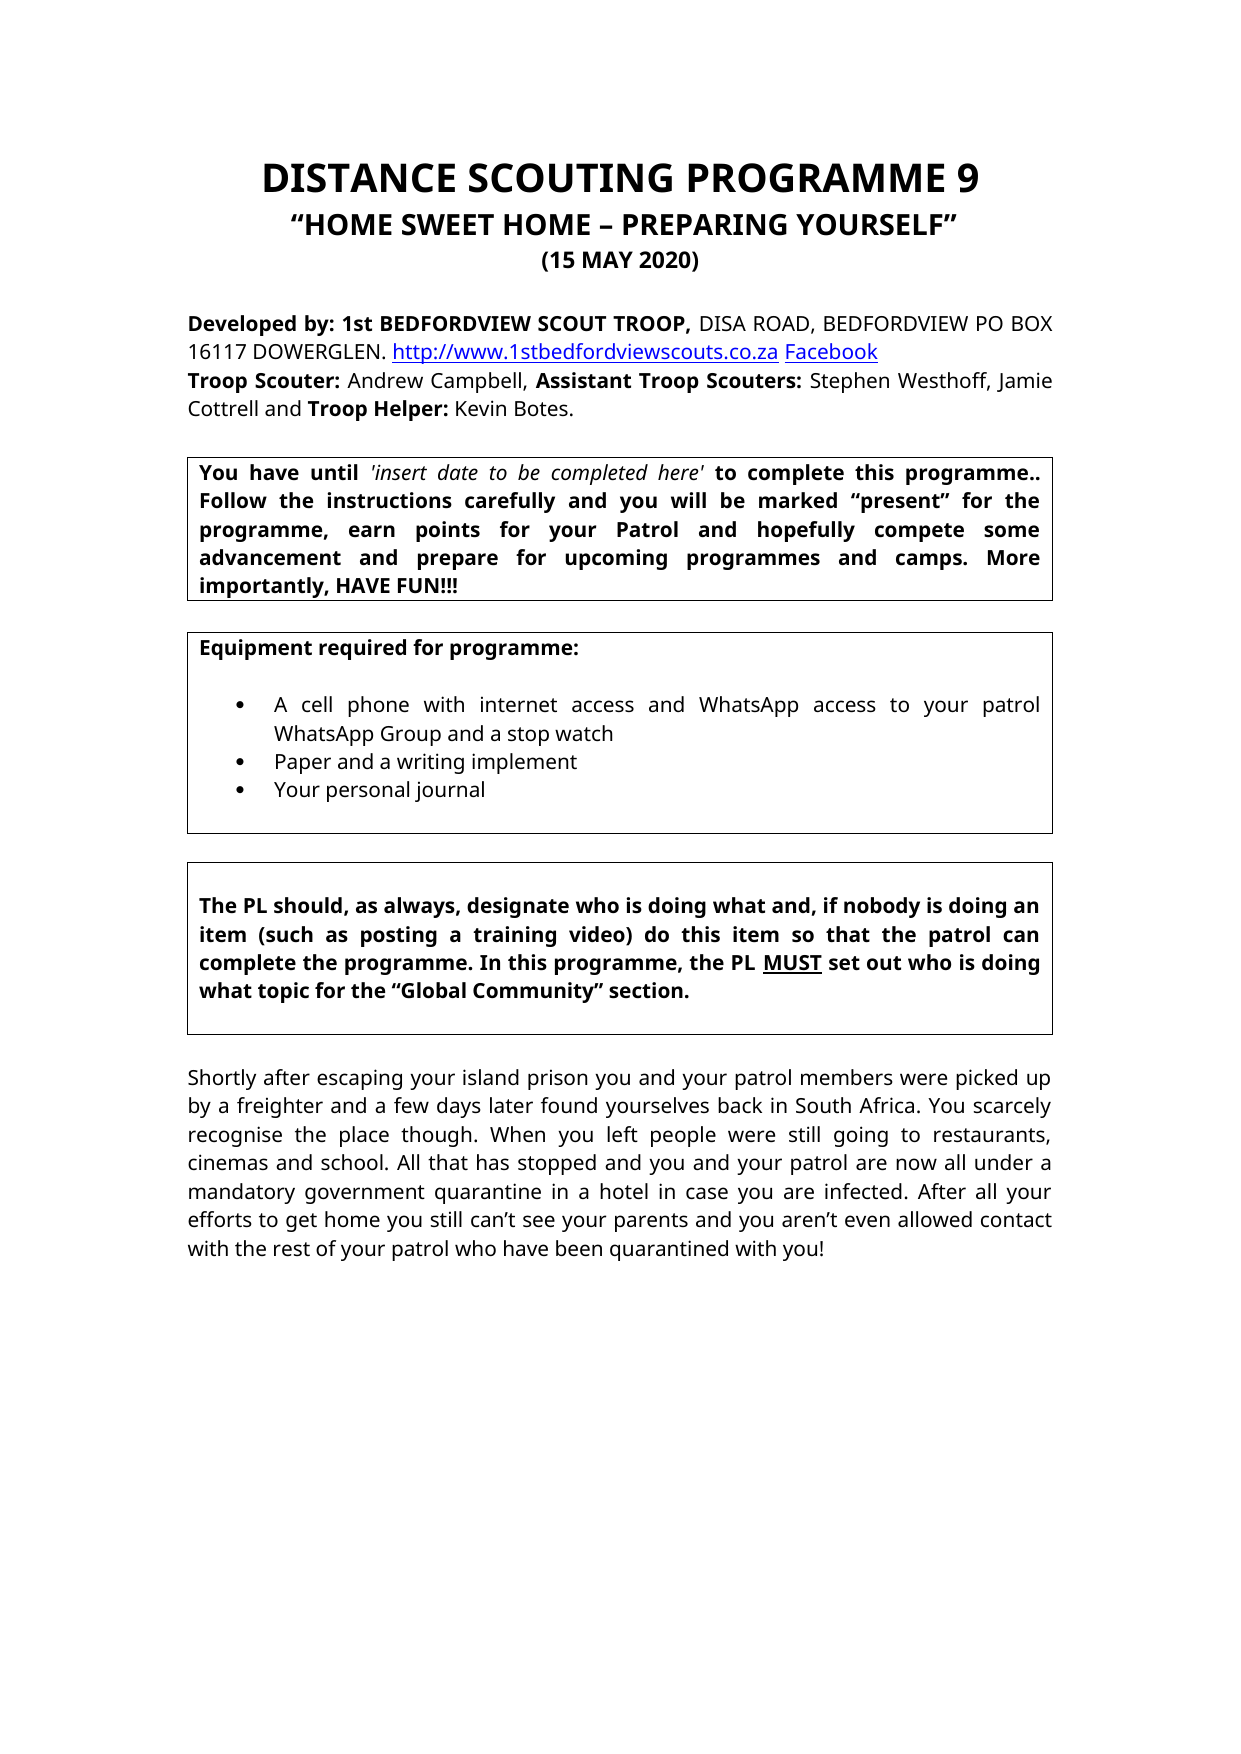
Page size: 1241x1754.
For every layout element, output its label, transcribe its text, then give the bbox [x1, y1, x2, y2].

table_header You have until 'insert date to be completed here' to complete this programme.. Follow the instructions carefully and you will be marked “present” for the programme, earn points for your Patrol and hopefully compete some advancement and prepare for upcoming programmes and camps. More importantly, HAVE FUN!!! [188, 458, 1052, 600]
table_header Equipment required for programme: A cell phone with internet access and WhatsApp access to your patrol WhatsApp Group and a stop watch Paper and a writing implement Your personal journal [188, 633, 1052, 832]
text (15 MAY 2020) [187, 244, 1053, 275]
text Shortly after escaping your island prison you and your patrol members were picked up by a freighter and a few days later found yourselves back in South Africa. You scarcely recognise the place though. When you left people were still going to restaurants, cinemas and school. All that has stopped and you and your patrol are now all under a mandatory government quarantine in a hotel in case you are infected. After all your efforts to get home you still can’t see your parents and you aren’t even allowed contact with the rest of your patrol who have been quarantined with you! [187, 1063, 1053, 1262]
text DISTANCE SCOUTING PROGRAMME 9 [187, 150, 1053, 204]
table_header The PL should, as always, designate who is doing what and, if nobody is doing an item (such as posting a training video) do this item so that the patrol can complete the programme. In this programme, the PL MUST set out who is doing what topic for the “Global Community” section. [188, 863, 1052, 1033]
text Troop Scouter: Andrew Campbell, Assistant Troop Scouters: Stephen Westhoff, Jamie Cottrell and Troop Helper: Kevin Botes. [187, 366, 1053, 423]
text Developed by: 1st BEDFORDVIEW SCOUT TROOP, DISA ROAD, BEDFORDVIEW PO BOX 16117 DOWERGLEN. http://www.1stbedfordviewscouts.co.za Facebook [187, 309, 1053, 366]
text “HOME SWEET HOME – PREPARING YOURSELF” [187, 204, 1053, 244]
